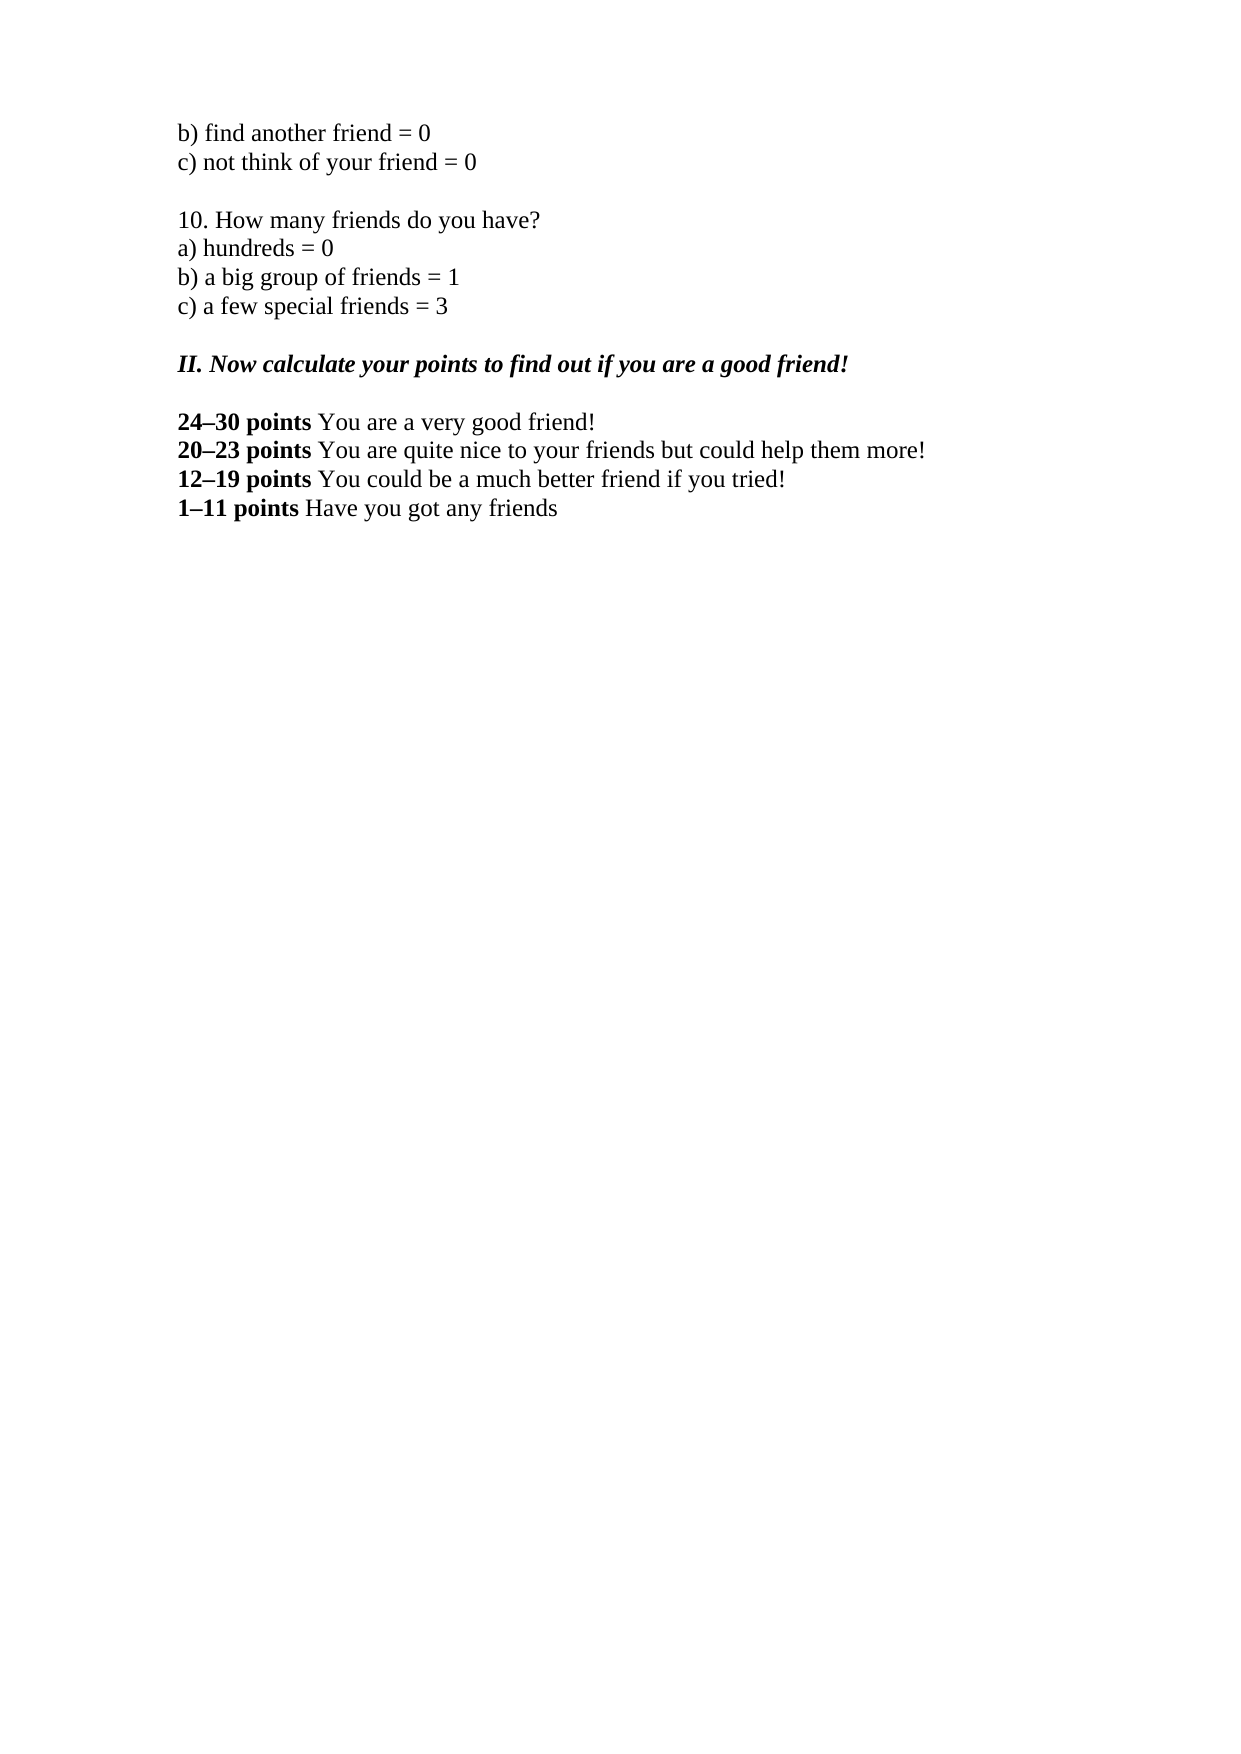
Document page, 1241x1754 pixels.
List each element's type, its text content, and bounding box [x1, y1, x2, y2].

text 24–30 points You are a very good friend! 20–23 points You are quite nice to your friends but could help them more! 12–19 points You could be a much better friend if you tried! 1–11 points Have you got any friends [177, 407, 1152, 522]
text II. Now calculate your points to find out if you are a good friend! [177, 349, 1152, 378]
text 10. How many friends do you have? a) hundreds = 0 b) a big group of friends = 1 c) a few special friends = 3 [177, 205, 1152, 320]
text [177, 118, 1152, 176]
